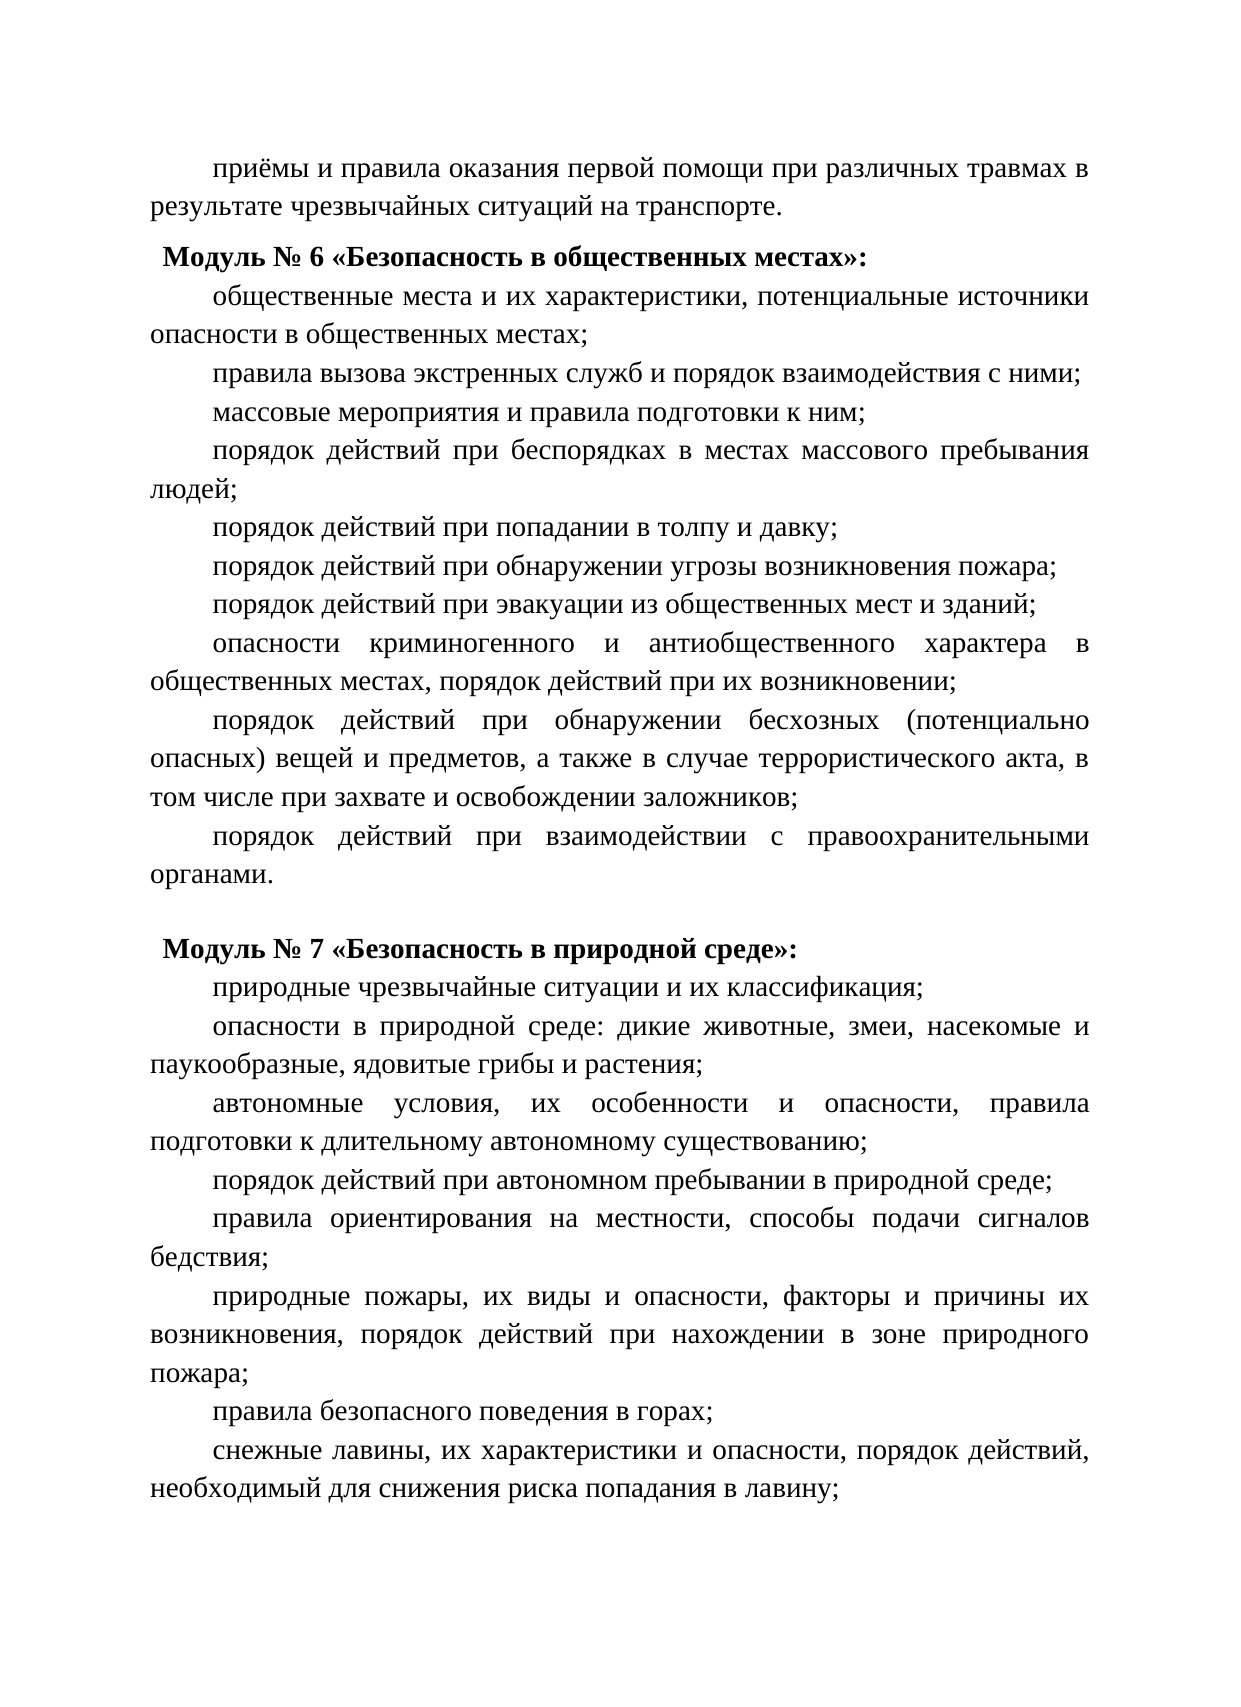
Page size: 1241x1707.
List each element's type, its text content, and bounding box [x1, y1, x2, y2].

text Модуль № 6 «Безопасность в общественных местах»: [162, 239, 1090, 273]
text природные чрезвычайные ситуации и их классификация; [150, 969, 1090, 1003]
text порядок действий при обнаружении бесхозных (потенциально опасных) вещей и предметов, а также в случае террористического акта, в том числе при захвате и освобождении заложников; [150, 702, 1090, 813]
text снежные лавины, их характеристики и опасности, порядок действий, необходимый для снижения риска попадания в лавину; [150, 1432, 1090, 1504]
text порядок действий при попадании в толпу и давку; [150, 509, 1090, 543]
text общественные места и их характеристики, потенциальные источники опасности в общественных местах; [150, 278, 1090, 350]
text порядок действий при беспорядках в местах массового пребывания людей; [150, 432, 1090, 504]
text порядок действий при эвакуации из общественных мест и зданий; [150, 586, 1090, 620]
text Модуль № 7 «Безопасность в природной среде»: [162, 931, 1090, 964]
text порядок действий при обнаружении угрозы возникновения пожара; [150, 548, 1090, 581]
text правила вызова экстренных служб и порядок взаимодействия с ними; [150, 355, 1090, 389]
text приёмы и правила оказания первой помощи при различных травмах в результате чрезвычайных ситуаций на транспорте. [150, 150, 1090, 222]
text порядок действий при автономном пребывании в природной среде; [150, 1162, 1090, 1196]
text правила ориентирования на местности, способы подачи сигналов бедствия; [150, 1201, 1090, 1273]
text опасности в природной среде: дикие животные, змеи, насекомые и паукообразные, ядовитые грибы и растения; [150, 1008, 1090, 1080]
text природные пожары, их виды и опасности, факторы и причины их возникновения, порядок действий при нахождении в зоне природного пожара; [150, 1278, 1090, 1388]
text автономные условия, их особенности и опасности, правила подготовки к длительному автономному существованию; [150, 1085, 1090, 1157]
text массовые мероприятия и правила подготовки к ним; [150, 394, 1090, 427]
text порядок действий при взаимодействии с правоохранительными органами. [150, 818, 1090, 890]
text правила безопасного поведения в горах; [150, 1393, 1090, 1427]
text опасности криминогенного и антиобщественного характера в общественных местах, порядок действий при их возникновении; [150, 625, 1090, 697]
